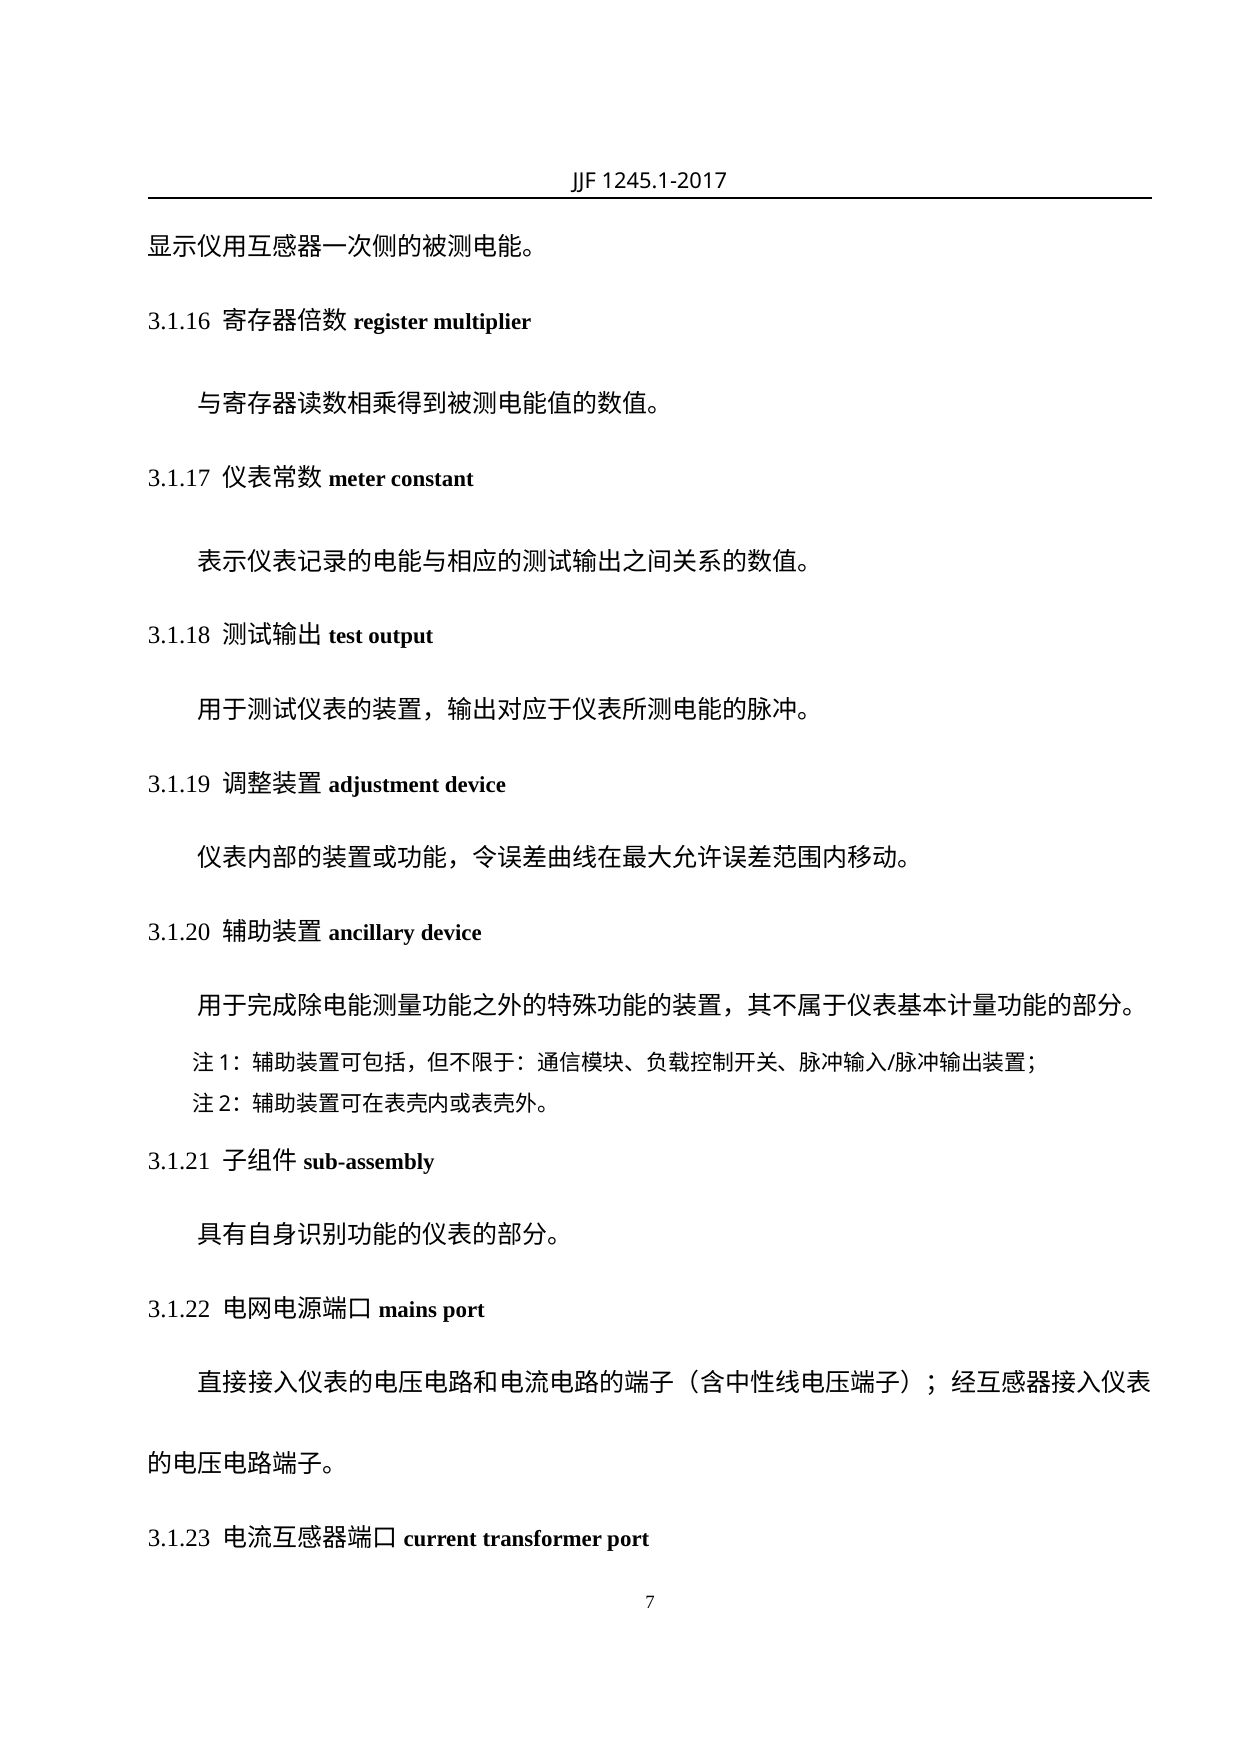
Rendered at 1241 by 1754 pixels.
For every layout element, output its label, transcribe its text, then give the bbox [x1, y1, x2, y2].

text 3.1.20 辅助装置 ancillary device [148, 897, 1152, 962]
list 注1：辅助装置可包括，但不限于：通信模块、负载控制开关、脉冲输入/脉冲输出装置； [192, 1045, 1152, 1077]
text 用于完成除电能测量功能之外的特殊功能的装置，其不属于仪表基本计量功能的部分。 [148, 971, 1152, 1036]
text 用于测试仪表的装置，输出对应于仪表所测电能的脉冲。 [148, 675, 1152, 740]
text 3.1.19 调整装置 adjustment device [148, 749, 1152, 814]
text 3.1.17 仪表常数 meter constant [148, 443, 1152, 508]
text 与寄存器读数相乘得到被测电能值的数值。 [148, 369, 1152, 434]
text 具有自身识别功能的仪表的部分。 [148, 1200, 1152, 1265]
text 3.1.22 电网电源端口 mains port [148, 1274, 1152, 1339]
text 3.1.18 测试输出 test output [148, 601, 1152, 666]
text 3.1.16 寄存器倍数 register multiplier [148, 286, 1152, 351]
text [148, 212, 1152, 277]
text 直接接入仪表的电压电路和电流电路的端子（含中性线电压端子）；经互感器接入仪表的电压电路端子。 [148, 1348, 1152, 1494]
text 表示仪表记录的电能与相应的测试输出之间关系的数值。 [148, 527, 1152, 592]
text 仪表内部的装置或功能，令误差曲线在最大允许误差范围内移动。 [148, 823, 1152, 888]
text 3.1.21 子组件 sub-assembly [148, 1126, 1152, 1191]
list 注2：辅助装置可在表壳内或表壳外。 [192, 1085, 1152, 1118]
text 3.1.23 电流互感器端口 current transformer port [148, 1503, 1152, 1568]
